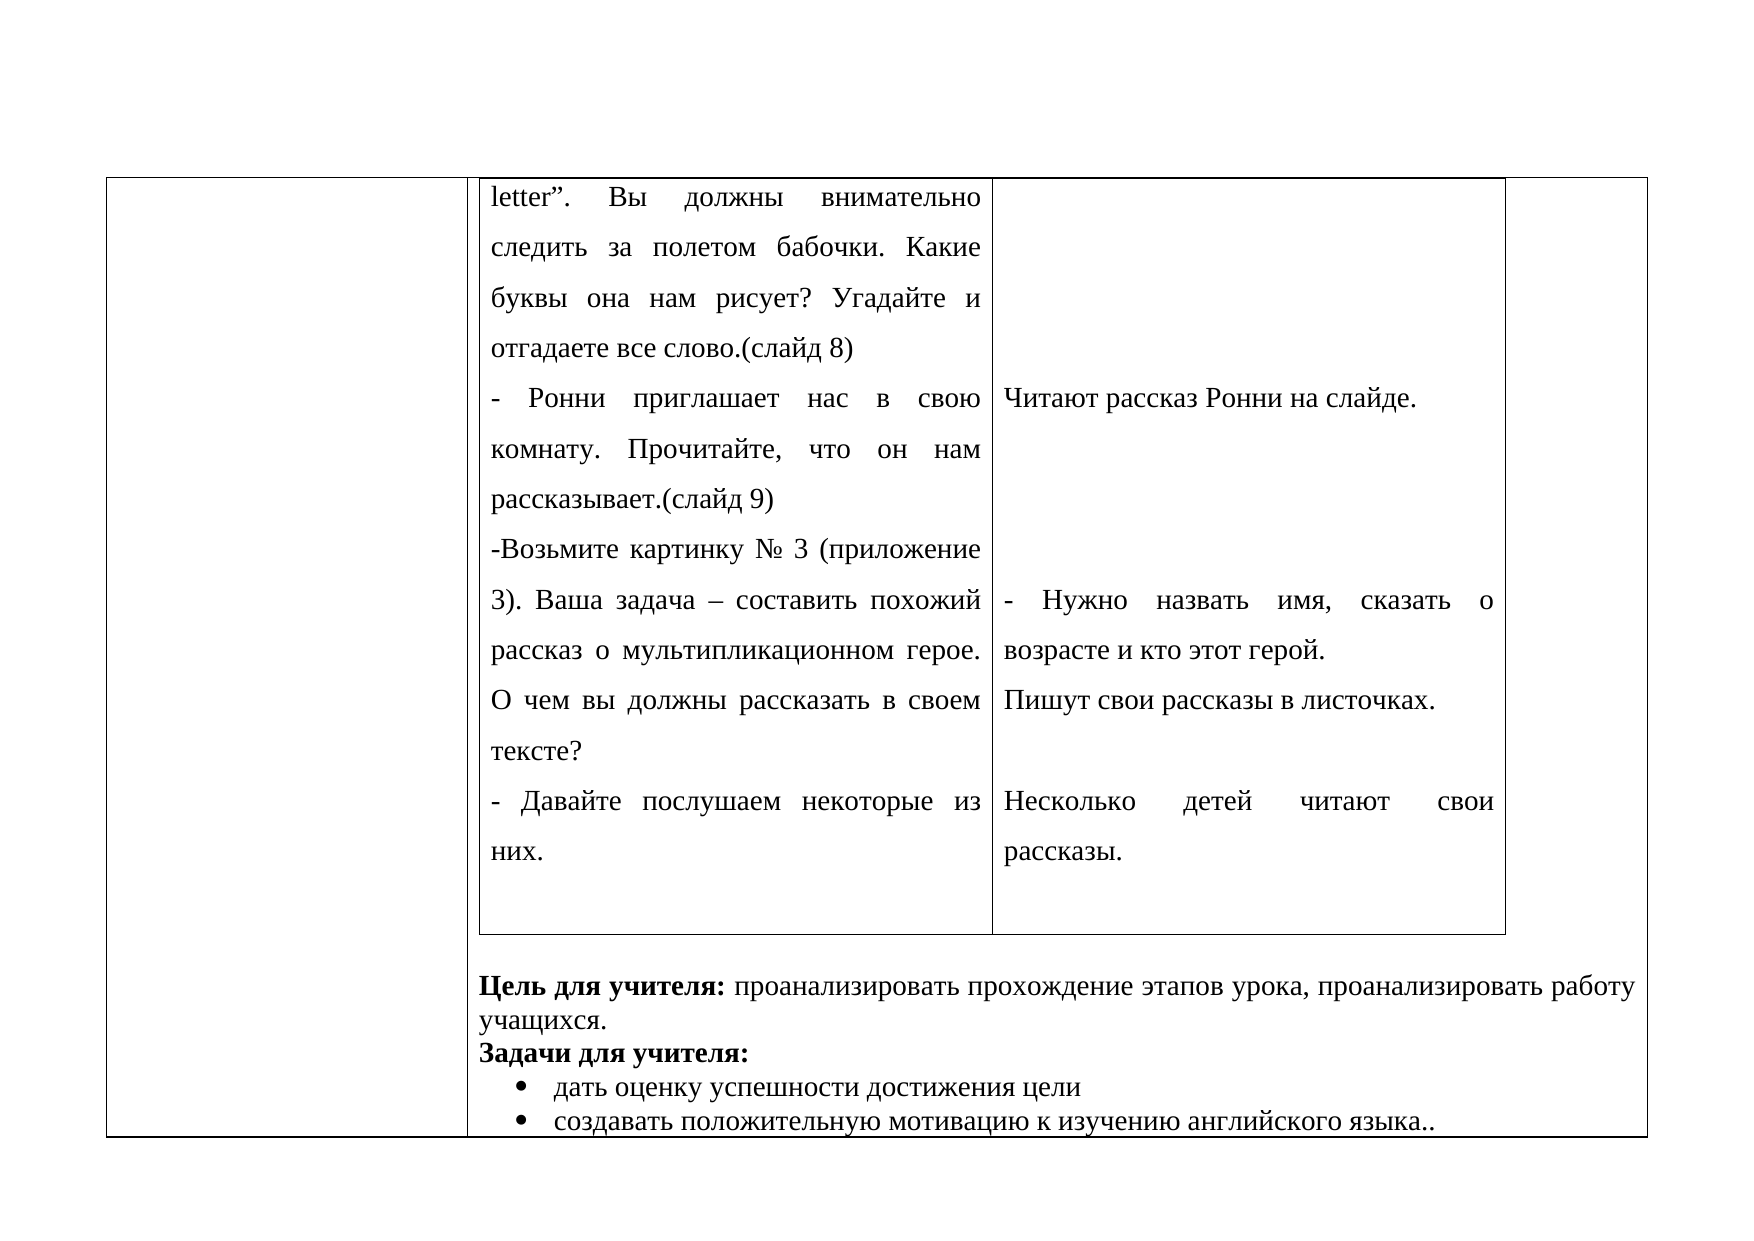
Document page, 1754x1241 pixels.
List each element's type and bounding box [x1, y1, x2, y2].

table_cell [107, 178, 467, 1136]
table_cell [468, 178, 1647, 1136]
